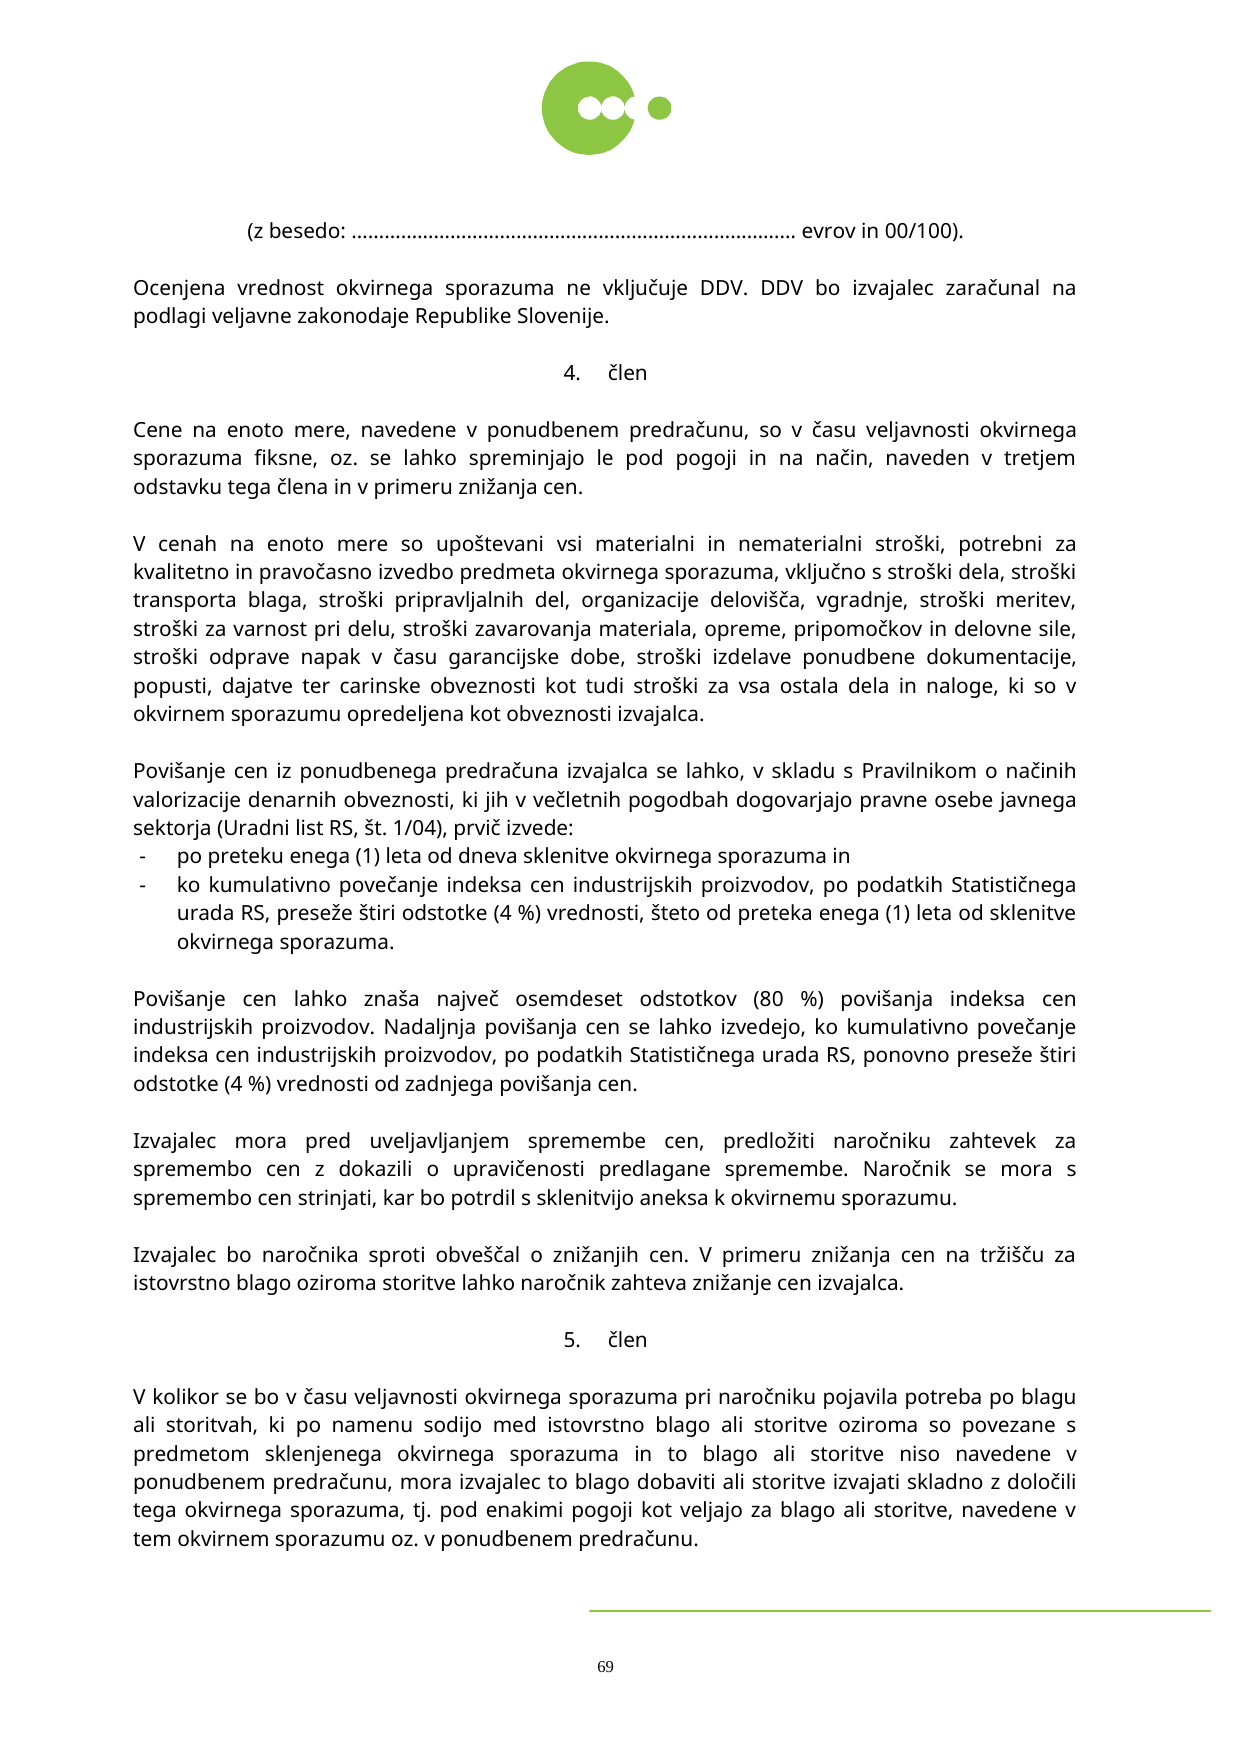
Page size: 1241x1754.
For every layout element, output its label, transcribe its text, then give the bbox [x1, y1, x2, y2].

text Izvajalec bo naročnika sproti obveščal o znižanjih cen. V primeru znižanja cen na tržišču za istovrstno blago oziroma storitve lahko naročnik zahteva znižanje cen izvajalca. [133, 1240, 1078, 1297]
text V cenah na enoto mere so upoštevani vsi materialni in nematerialni stroški, potrebni za kvalitetno in pravočasno izvedbo predmeta okvirnega sporazuma, vključno s stroški dela, stroški transporta blaga, stroški pripravljalnih del, organizacije delovišča, vgradnje, stroški meritev, stroški za varnost pri delu, stroški zavarovanja materiala, opreme, pripomočkov in delovne sile, stroški odprave napak v času garancijske dobe, stroški izdelave ponudbene dokumentacije, popusti, dajatve ter carinske obveznosti kot tudi stroški za vsa ostala dela in naloge, ki so v okvirnem sporazumu opredeljena kot obveznosti izvajalca. [133, 529, 1078, 728]
list člen [133, 1325, 1078, 1353]
list po preteku enega (1) leta od dneva sklenitve okvirnega sporazuma in [139, 842, 1078, 870]
text Povišanje cen lahko znaša največ osemdeset odstotkov (80 %) povišanja indeksa cen industrijskih proizvodov. Nadaljnja povišanja cen se lahko izvedejo, ko kumulativno povečanje indeksa cen industrijskih proizvodov, po podatkih Statističnega urada RS, ponovno preseže štiri odstotke (4 %) vrednosti od zadnjega povišanja cen. [133, 984, 1078, 1097]
text (z besedo: ……………………………………………………………………… evrov in 00/100). [133, 216, 1078, 244]
list ko kumulativno povečanje indeksa cen industrijskih proizvodov, po podatkih Statističnega urada RS, preseže štiri odstotke (4 %) vrednosti, šteto od preteka enega (1) leta od sklenitve okvirnega sporazuma. [139, 870, 1078, 955]
text Ocenjena vrednost okvirnega sporazuma ne vključuje DDV. DDV bo izvajalec zaračunal na podlagi veljavne zakonodaje Republike Slovenije. [133, 273, 1078, 330]
text Cene na enoto mere, navedene v ponudbenem predračunu, so v času veljavnosti okvirnega sporazuma fiksne, oz. se lahko spreminjajo le pod pogoji in na način, naveden v tretjem odstavku tega člena in v primeru znižanja cen. [133, 415, 1078, 500]
text Povišanje cen iz ponudbenega predračuna izvajalca se lahko, v skladu s Pravilnikom o načinih valorizacije denarnih obveznosti, ki jih v večletnih pogodbah dogovarjajo pravne osebe javnega sektorja (Uradni list RS, št. 1/04), prvič izvede: [133, 756, 1078, 842]
text Izvajalec mora pred uveljavljanjem spremembe cen, predložiti naročniku zahtevek za spremembo cen z dokazili o upravičenosti predlagane spremembe. Naročnik se mora s spremembo cen strinjati, kar bo potrdil s sklenitvijo aneksa k okvirnemu sporazumu. [133, 1126, 1078, 1211]
text V kolikor se bo v času veljavnosti okvirnega sporazuma pri naročniku pojavila potreba po blagu ali storitvah, ki po namenu sodijo med istovrstno blago ali storitve oziroma so povezane s predmetom sklenjenega okvirnega sporazuma in to blago ali storitve niso navedene v ponudbenem predračunu, mora izvajalec to blago dobaviti ali storitve izvajati skladno z določili tega okvirnega sporazuma, tj. pod enakimi pogoji kot veljajo za blago ali storitve, navedene v tem okvirnem sporazumu oz. v ponudbenem predračunu. [133, 1382, 1078, 1552]
list člen [133, 358, 1078, 387]
